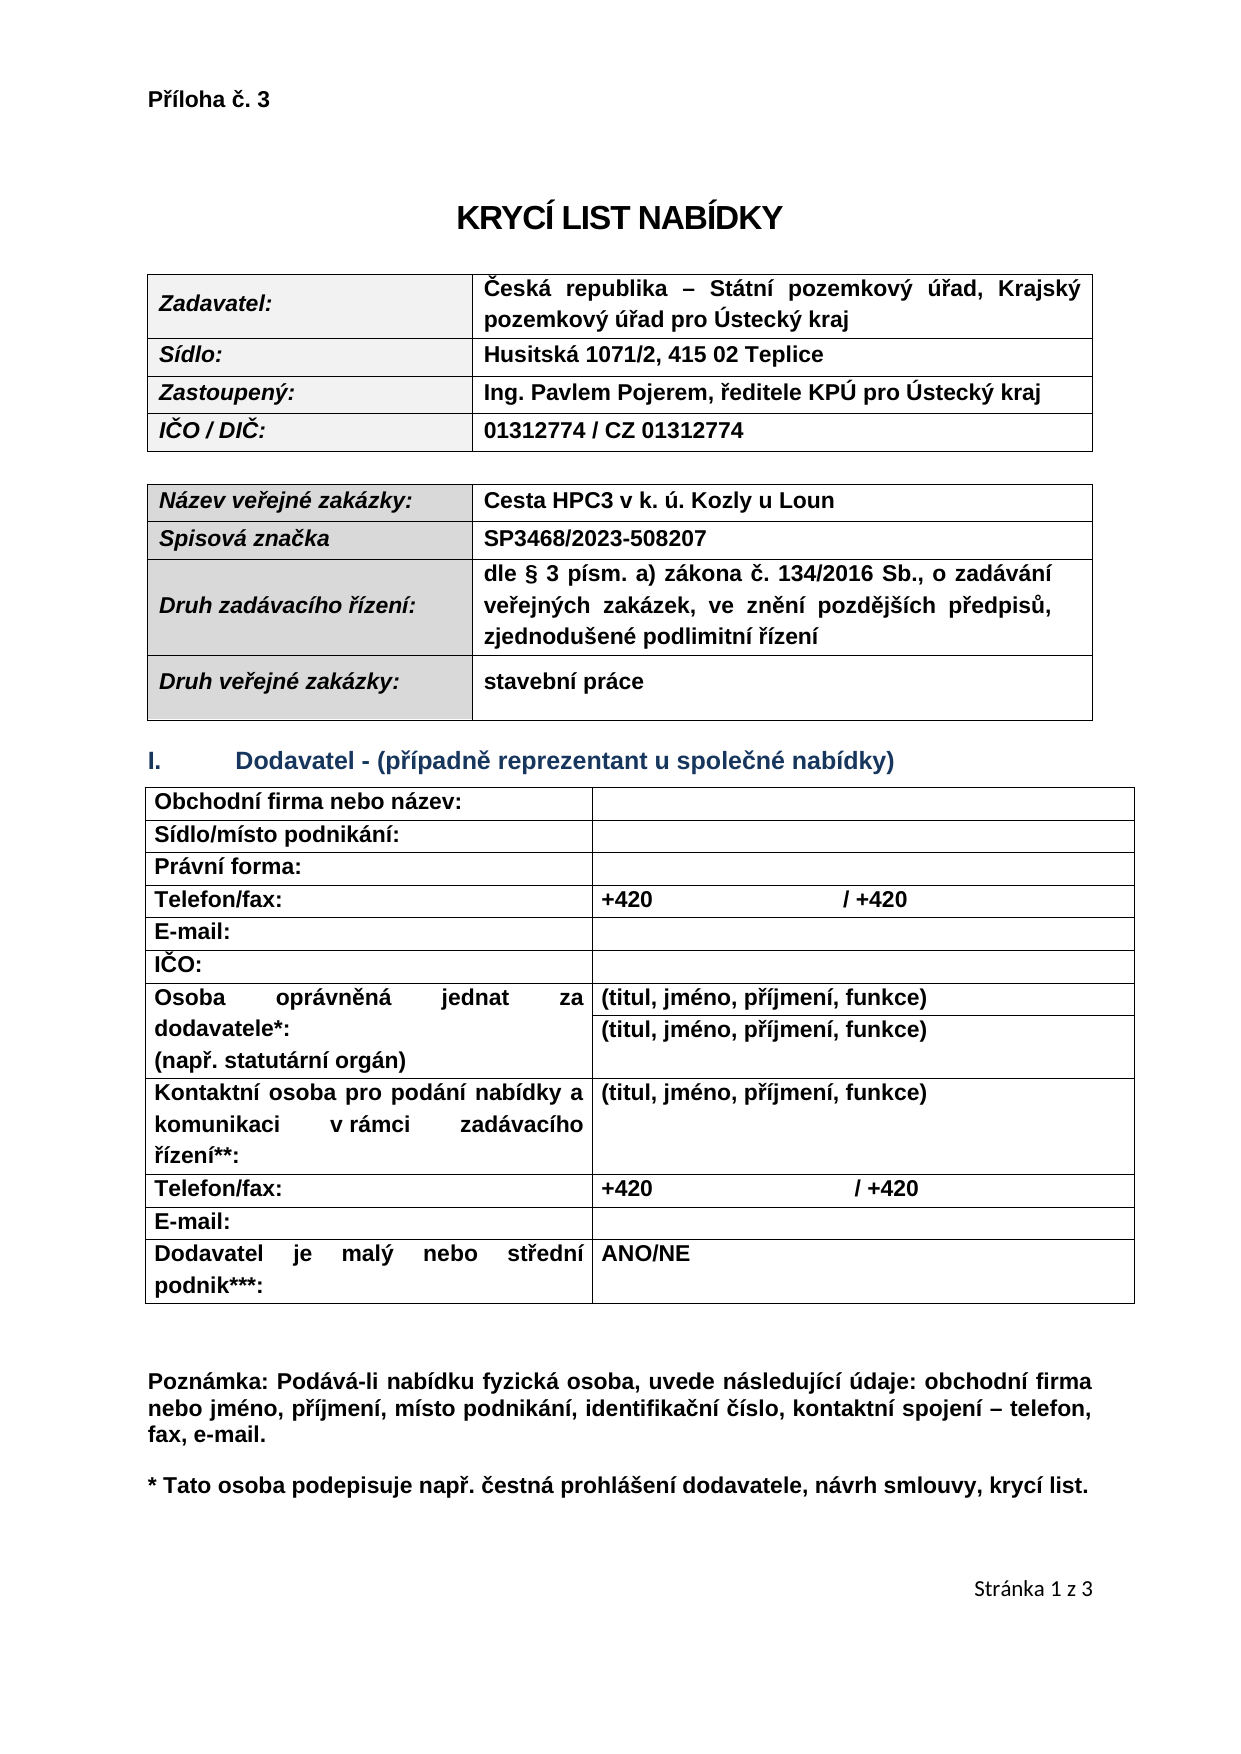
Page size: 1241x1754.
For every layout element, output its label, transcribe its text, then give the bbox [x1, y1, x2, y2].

table_cell (titul, jméno, příjmení, funkce) [593, 1079, 1134, 1174]
table_header Česká republika – Státní pozemkový úřad, Krajský pozemkový úřad pro Ústecký kraj [473, 275, 1092, 338]
table_cell Sídlo: [148, 339, 472, 376]
table_header Cesta HPC3 v k. ú. Kozly u Loun [473, 485, 1092, 521]
table_cell [593, 1208, 1134, 1239]
table_cell +420 / +420 [593, 1175, 1134, 1207]
table_cell (titul, jméno, příjmení, funkce) [593, 1016, 1134, 1078]
table_cell stavební práce [473, 656, 1092, 719]
table_cell [593, 918, 1134, 950]
table_cell +420 / +420 [593, 886, 1134, 917]
table_cell [593, 821, 1134, 852]
table_header Název veřejné zakázky: [148, 485, 472, 521]
table_cell (titul, jméno, příjmení, funkce) [593, 984, 1134, 1015]
table_cell [593, 853, 1134, 885]
table_cell Telefon/fax: [146, 1175, 592, 1207]
table_cell Právní forma: [146, 853, 592, 885]
table_cell 01312774 / CZ 01312774 [473, 414, 1092, 451]
title Krycí list nabídky [148, 198, 1093, 236]
table_cell Druh zadávacího řízení: [148, 560, 472, 655]
table_cell Dodavatel je malý nebo střední podnik***: [146, 1240, 592, 1303]
table_cell E-mail: [146, 918, 592, 950]
subtitle Dodavatel - (případně reprezentant u společné nabídky) [148, 746, 1093, 774]
table_cell [593, 951, 1134, 982]
table_cell IČO / DIČ: [148, 414, 472, 451]
table_cell ANO/NE [593, 1240, 1134, 1303]
table_cell IČO: [146, 951, 592, 982]
table_cell Zastoupený: [148, 377, 472, 413]
table_header Zadavatel: [148, 275, 472, 338]
table_cell Spisová značka [148, 522, 472, 559]
table_cell Osoba oprávněná jednat za dodavatele*: (např. statutární orgán) [146, 984, 592, 1078]
text * Tato osoba podepisuje např. čestná prohlášení dodavatele, návrh smlouvy, krycí list. [148, 1472, 1093, 1499]
table_header Obchodní firma nebo název: [146, 788, 592, 819]
table_cell Ing. Pavlem Pojerem, ředitele KPÚ pro Ústecký kraj [473, 377, 1092, 413]
table_cell Druh veřejné zakázky: [148, 656, 472, 719]
table_cell dle § 3 písm. a) zákona č. 134/2016 Sb., o zadávání veřejných zakázek, ve znění pozdějších předpisů, zjednodušené podlimitní řízení [473, 560, 1092, 655]
text Poznámka: Podává-li nabídku fyzická osoba, uvede následující údaje: obchodní firma nebo jméno, příjmení, místo podnikání, identifikační číslo, kontaktní spojení – telefon, fax, e-mail. [148, 1368, 1093, 1447]
table_cell E-mail: [146, 1208, 592, 1239]
table_cell Husitská 1071/2, 415 02 Teplice [473, 339, 1092, 376]
table_header [593, 788, 1134, 819]
table_cell Telefon/fax: [146, 886, 592, 917]
table_cell Sídlo/místo podnikání: [146, 821, 592, 852]
table_cell SP3468/2023-508207 [473, 522, 1092, 559]
table_cell Kontaktní osoba pro podání nabídky a komunikaci v rámci zadávacího řízení**: [146, 1079, 592, 1174]
